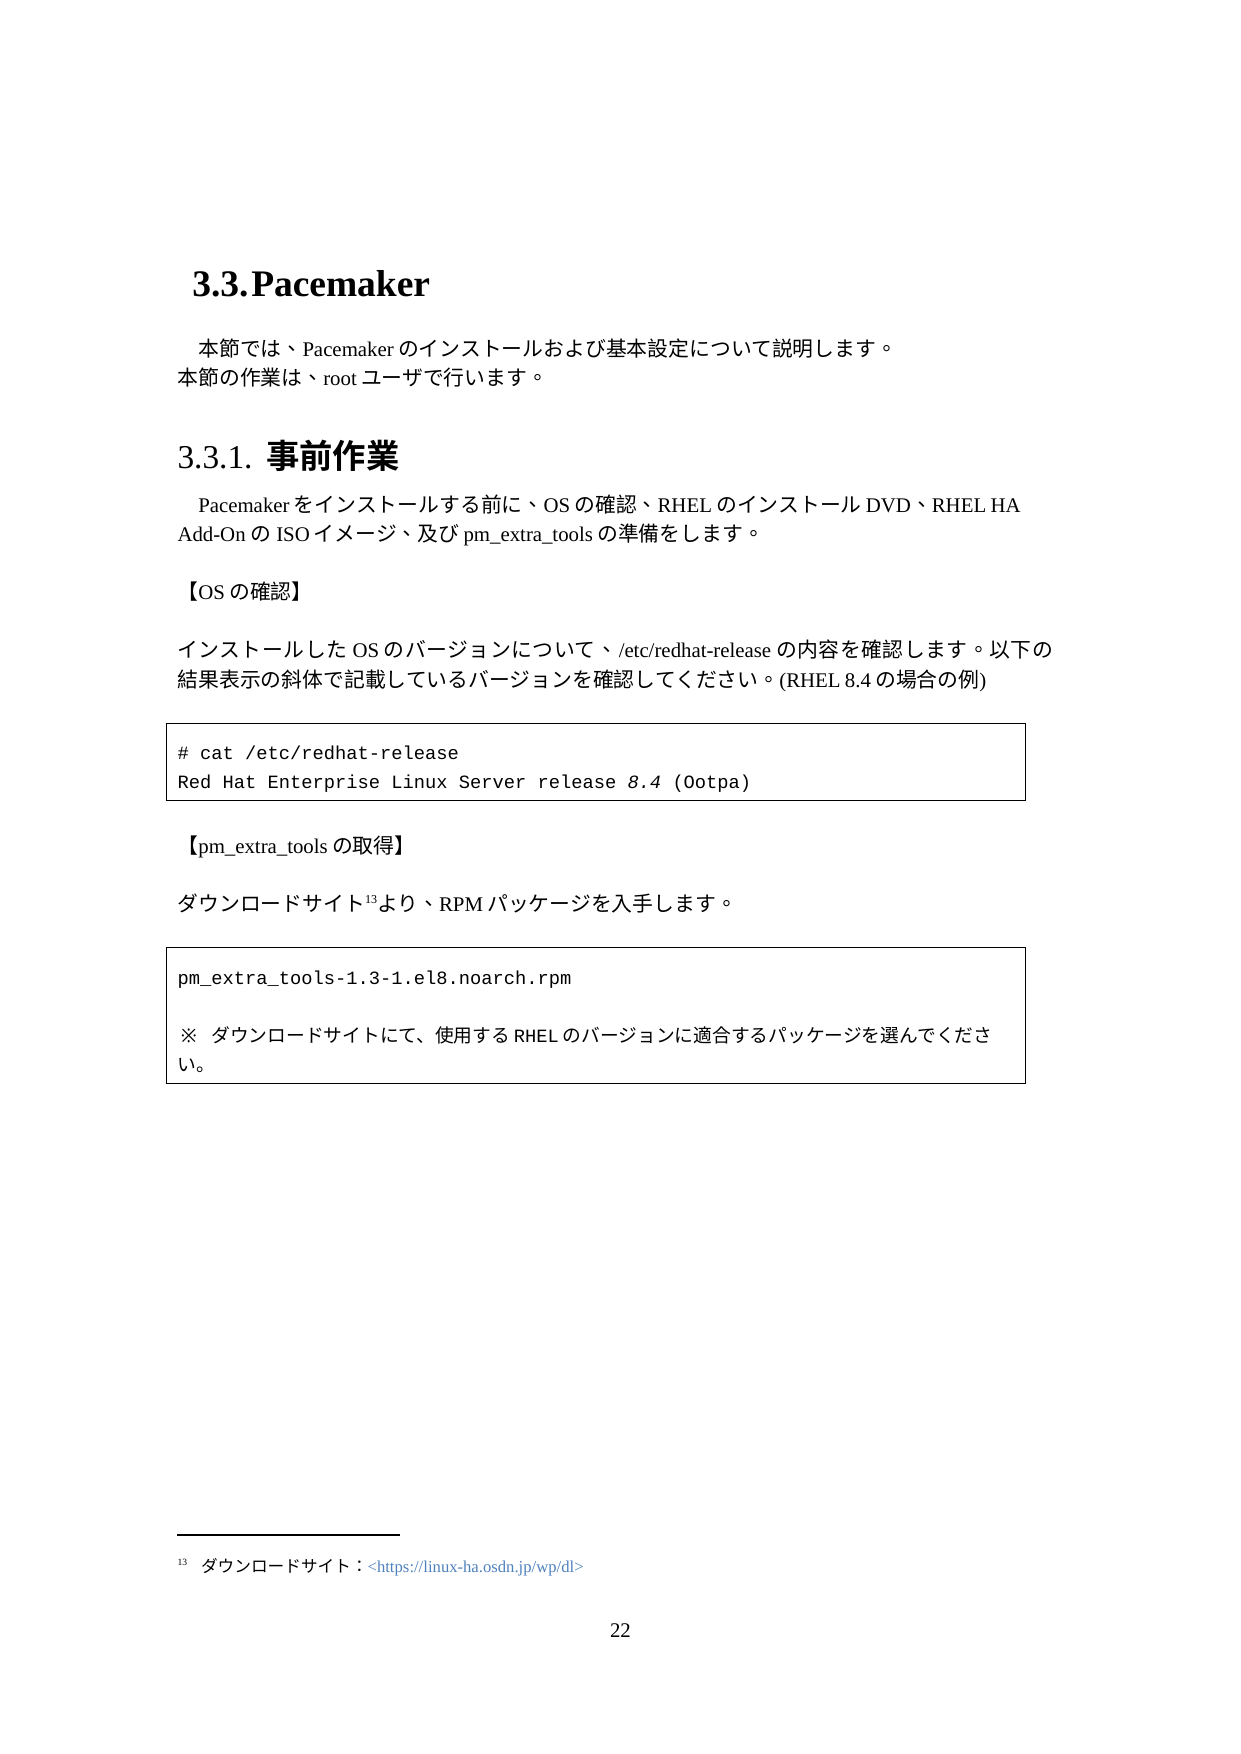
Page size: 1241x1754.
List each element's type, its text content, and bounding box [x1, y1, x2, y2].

table_header pm_extra_tools-1.3-1.el8.noarch.rpm ※ ダウンロードサイトにて、使用するRHELのバージョンに適合するパッケージを選んでください。 [167, 948, 1025, 1083]
text 【OSの確認】 [177, 577, 1054, 606]
text ダウンロードサイトより、RPMパッケージを入手します。 [177, 889, 1054, 918]
text 本節では、Pacemakerのインストールおよび基本設定について説明します。 [177, 333, 1054, 362]
subtitle 事前作業 [177, 433, 1063, 479]
subtitle Pacemaker [192, 261, 1063, 304]
text 本節の作業は、rootユーザで行います。 [177, 362, 1054, 392]
table_header # cat /etc/redhat-release Red Hat Enterprise Linux Server release 8.4 (Ootpa) [167, 724, 1025, 800]
text インストールしたOSのバージョンについて、/etc/redhat-releaseの内容を確認します。以下の結果表示の斜体で記載しているバージョンを確認してください。(RHEL 8.4の場合の例) [177, 635, 1054, 693]
text 【pm_extra_toolsの取得】 [177, 830, 1054, 859]
text Pacemakerをインストールする前に、OSの確認、RHELのインストールDVD、RHEL HA Add-Onの ISOイメージ、及びpm_extra_toolsの準備をします。 [177, 489, 1054, 547]
